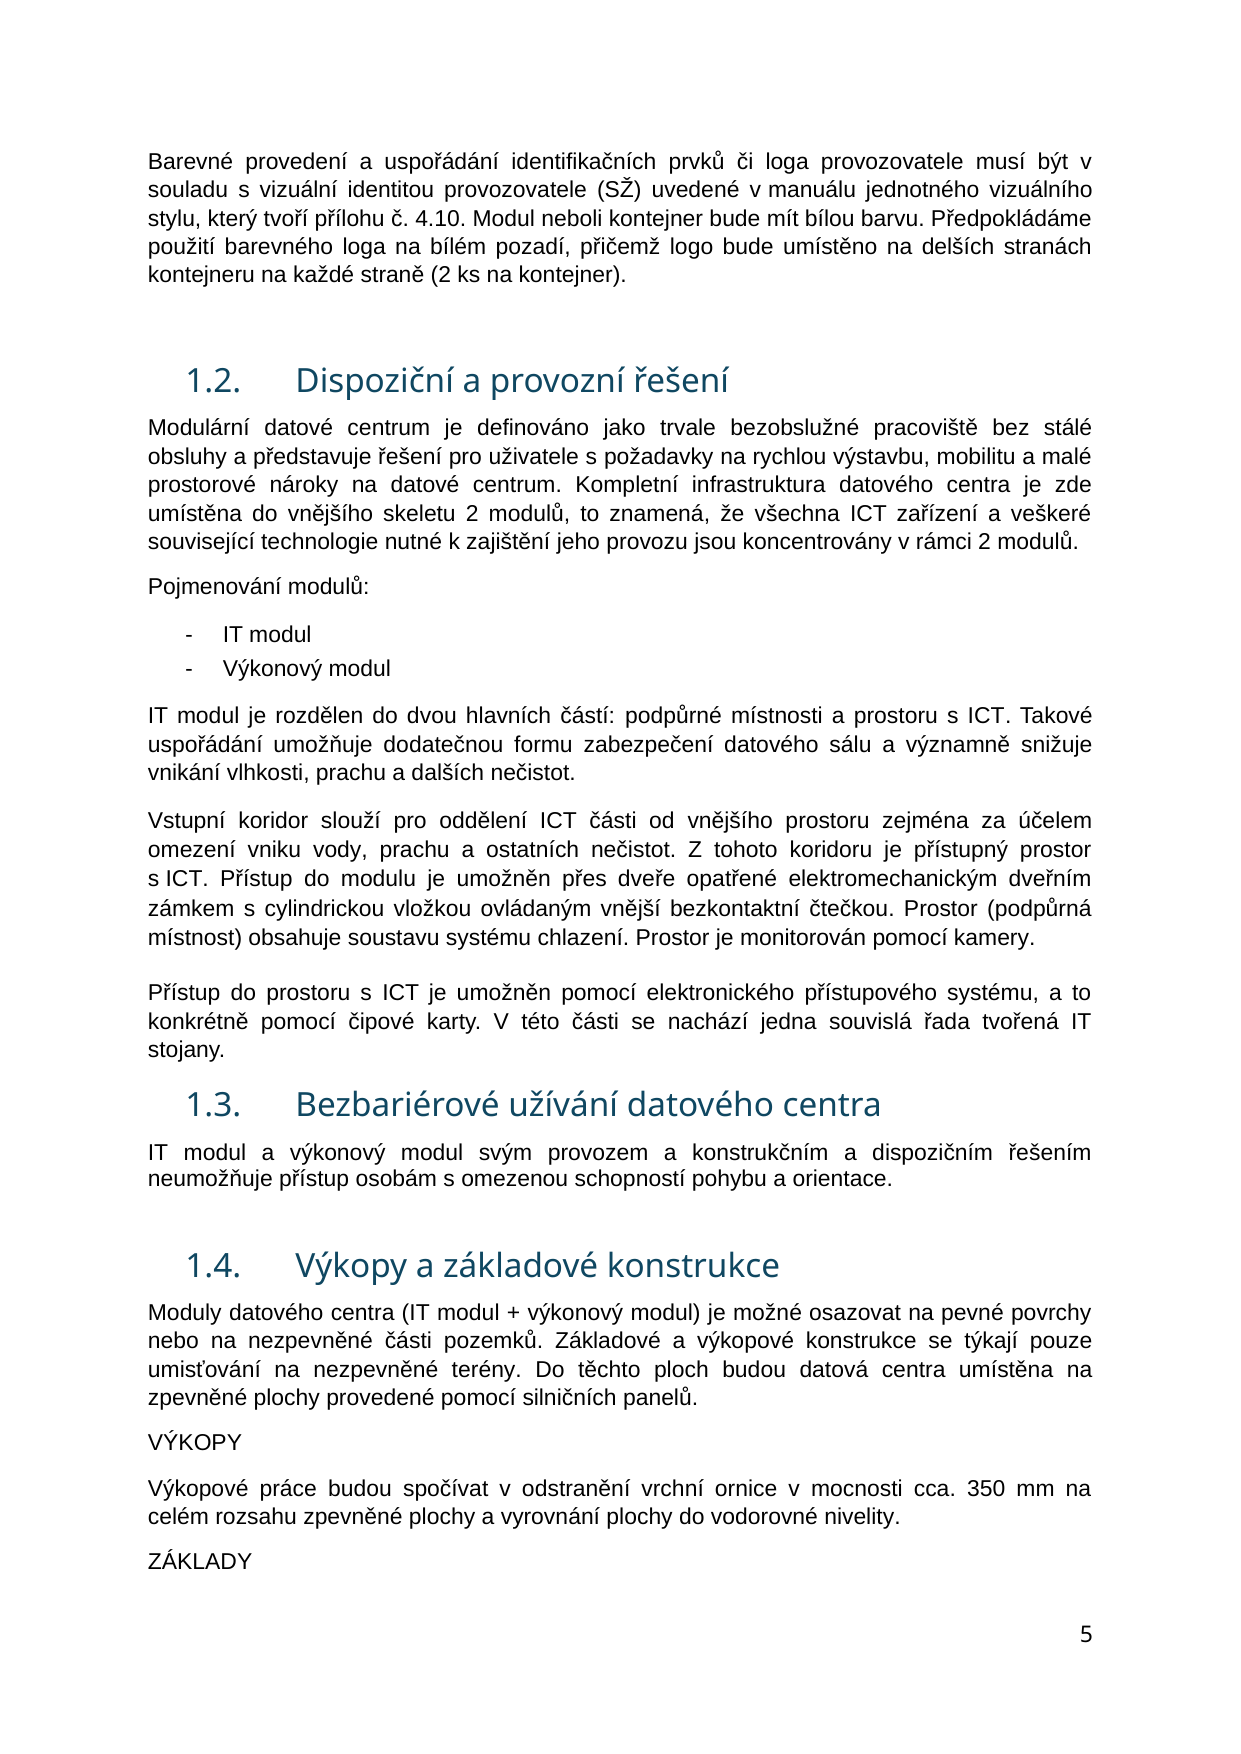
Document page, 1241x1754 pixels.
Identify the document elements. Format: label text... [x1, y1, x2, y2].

text IT modul je rozdělen do dvou hlavních částí: podpůrné místnosti a prostoru s ICT. Takové uspořádání umožňuje dodatečnou formu zabezpečení datového sálu a významně snižuje vnikání vlhkosti, prachu a dalších nečistot. [148, 702, 1093, 786]
text ZÁKLADY [148, 1548, 1093, 1574]
text Přístup do prostoru s ICT je umožněn pomocí elektronického přístupového systému, a to konkrétně pomocí čipové karty. V této části se nachází jedna souvislá řada tvořená IT stojany. [148, 979, 1093, 1062]
text Vstupní koridor slouží pro oddělení ICT části od vnějšího prostoru zejména za účelem omezení vniku vody, prachu a ostatních nečistot. Z tohoto koridoru je přístupný prostor s ICT. Přístup do modulu je umožněn přes dveře opatřené elektromechanickým dveřním zámkem s cylindrickou vložkou ovládaným vnější bezkontaktní čtečkou. Prostor (podpůrná místnost) obsahuje soustavu systému chlazení. Prostor je monitorován pomocí kamery. [148, 804, 1093, 950]
text Výkopové práce budou spočívat v odstranění vrchní ornice v mocnosti cca. 350 mm na celém rozsahu zpevněné plochy a vyrovnání plochy do vodorovné nivelity. [148, 1474, 1093, 1529]
text Moduly datového centra (IT modul + výkonový modul) je možné osazovat na pevné povrchy nebo na nezpevněné části pozemků. Základové a výkopové konstrukce se týkají pouze umisťování na nezpevněné terény. Do těchto ploch budou datová centra umístěna na zpevněné plochy provedené pomocí silničních panelů. [148, 1299, 1093, 1411]
subtitle Dispoziční a provozní řešení [185, 357, 1093, 402]
text Pojmenování modulů: [148, 573, 1093, 599]
text Modulární datové centrum je definováno jako trvale bezobslužné pracoviště bez stálé obsluhy a představuje řešení pro uživatele s požadavky na rychlou výstavbu, mobilitu a malé prostorové nároky na datové centrum. Kompletní infrastruktura datového centra je zde umístěna do vnějšího skeletu 2 modulů, to znamená, že všechna ICT zařízení a veškeré související technologie nutné k zajištění jeho provozu jsou koncentrovány v rámci 2 modulů. [148, 414, 1093, 554]
text IT modul a výkonový modul svým provozem a konstrukčním a dispozičním řešením neumožňuje přístup osobám s omezenou schopností pohybu a orientace. [148, 1138, 1093, 1191]
list Výkonový modul [185, 652, 1093, 683]
text VÝKOPY [148, 1429, 1093, 1456]
list IT modul [185, 618, 1093, 649]
text Barevné provedení a uspořádání identifikačních prvků či loga provozovatele musí být v souladu s vizuální identitou provozovatele (SŽ) uvedené v manuálu jednotného vizuálního stylu, který tvoří přílohu č. 4.10. Modul neboli kontejner bude mít bílou barvu. Předpokládáme použití barevného loga na bílém pozadí, přičemž logo bude umístěno na delších stranách kontejneru na každé straně (2 ks na kontejner). [148, 148, 1093, 288]
subtitle Výkopy a základové konstrukce [185, 1242, 1093, 1287]
subtitle Bezbariérové užívání datového centra [185, 1081, 1093, 1127]
